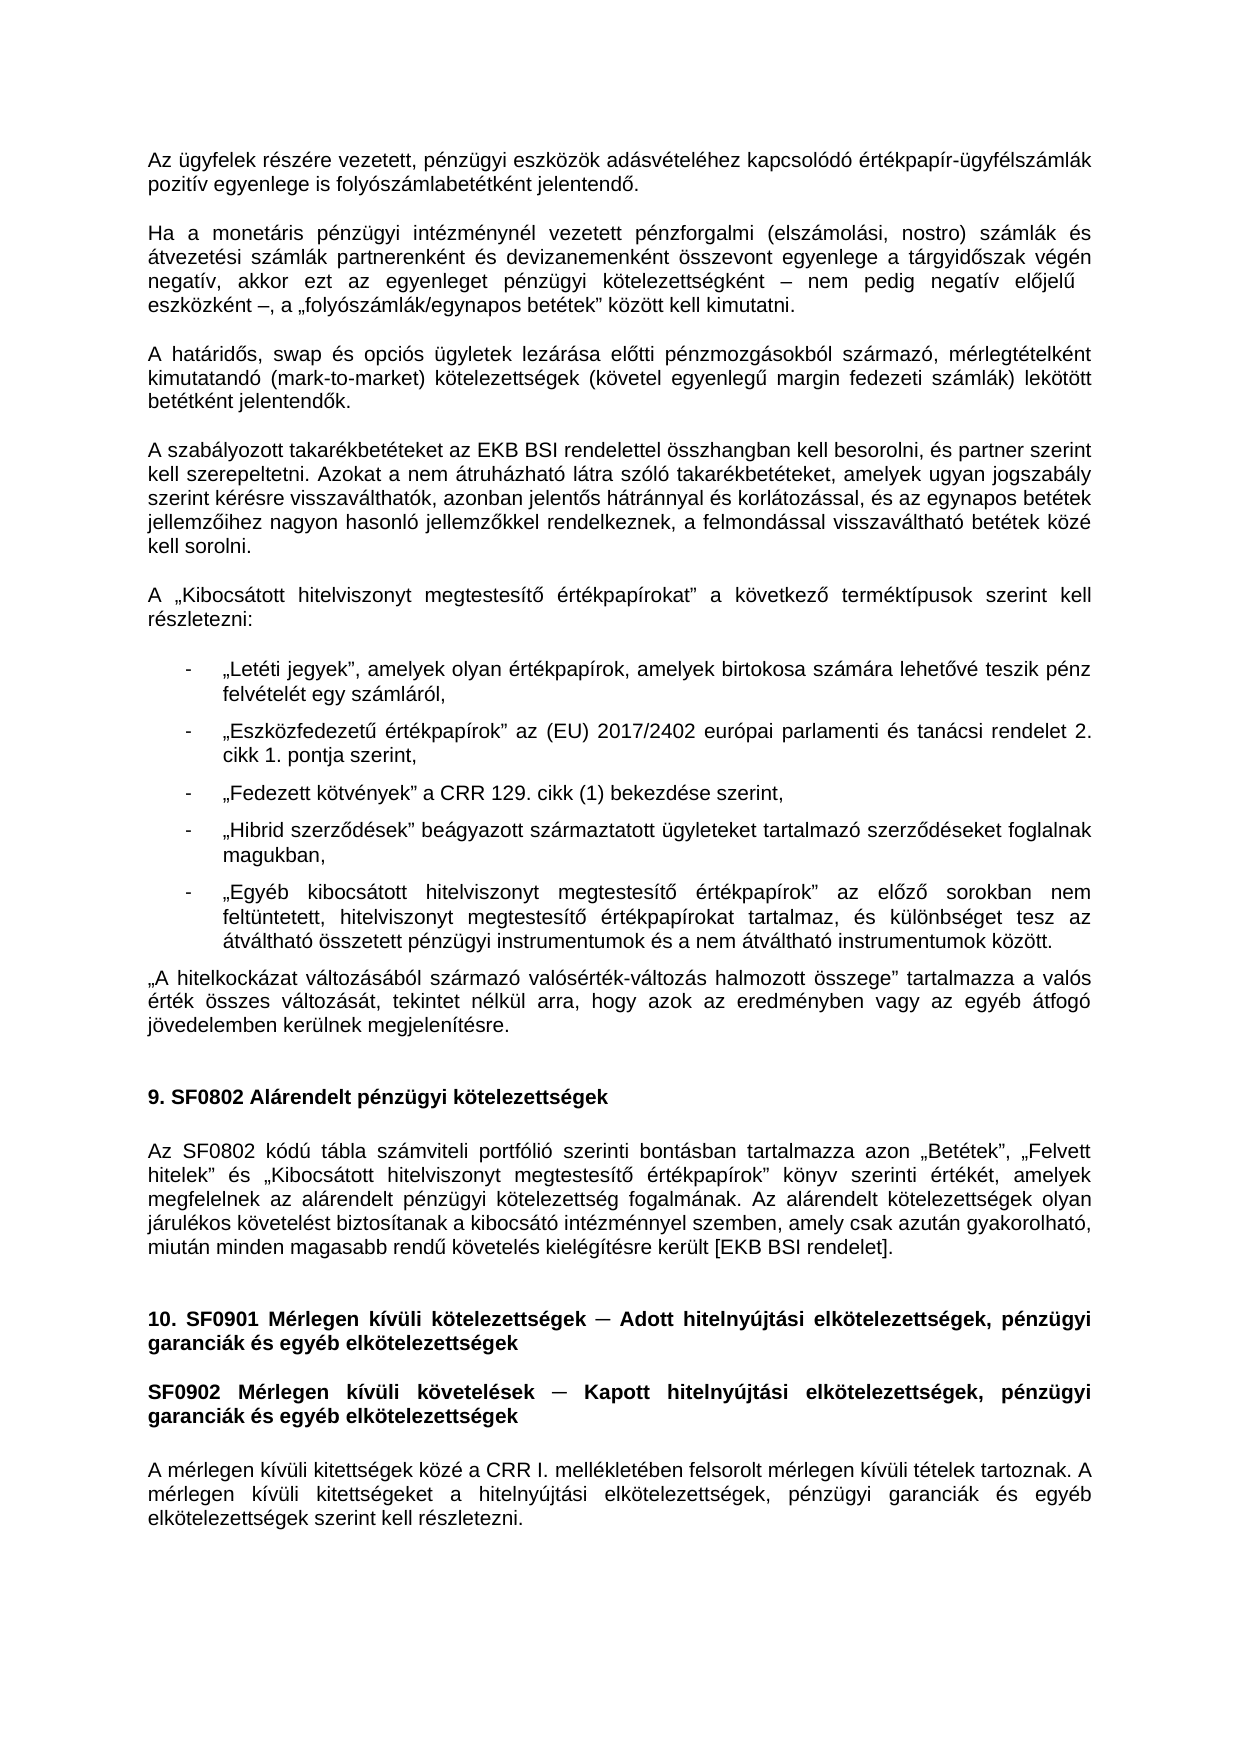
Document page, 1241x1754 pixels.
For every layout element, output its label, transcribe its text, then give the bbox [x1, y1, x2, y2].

subtitle 10. SF0901 Mérlegen kívüli kötelezettségek ─ Adott hitelnyújtási elkötelezettségek, pénzügyi garanciák és egyéb elkötelezettségek [148, 1307, 1093, 1355]
text A mérlegen kívüli kitettségek közé a CRR I. mellékletében felsorolt mérlegen kívüli tételek tartoznak. A mérlegen kívüli kitettségeket a hitelnyújtási elkötelezettségek, pénzügyi garanciák és egyéb elkötelezettségek szerint kell részletezni. [148, 1458, 1093, 1530]
text A szabályozott takarékbetéteket az EKB BSI rendelettel összhangban kell besorolni, és partner szerint kell szerepeltetni. Azokat a nem átruházható látra szóló takarékbetéteket, amelyek ugyan jogszabály szerint kérésre visszaválthatók, azonban jelentős hátránnyal és korlátozással, és az egynapos betétek jellemzőihez nagyon hasonló jellemzőkkel rendelkeznek, a felmondással visszaváltható betétek közé kell sorolni. [148, 438, 1093, 558]
list „Egyéb kibocsátott hitelviszonyt megtestesítő értékpapírok” az előző sorokban nem feltüntetett, hitelviszonyt megtestesítő értékpapírokat tartalmaz, és különbséget tesz az átváltható összetett pénzügyi instrumentumok és a nem átváltható instrumentumok között. [185, 879, 1093, 953]
subtitle 9. SF0802 Alárendelt pénzügyi kötelezettségek [148, 1085, 1093, 1109]
list „Eszközfedezetű értékpapírok” az (EU) 2017/2402 európai parlamenti és tanácsi rendelet 2. cikk 1. pontja szerint, [185, 718, 1093, 767]
list „Letéti jegyek”, amelyek olyan értékpapírok, amelyek birtokosa számára lehetővé teszik pénz felvételét egy számláról, [185, 656, 1093, 705]
list „Fedezett kötvények” a CRR 129. cikk (1) bekezdése szerint, [185, 780, 1093, 805]
text Az SF0802 kódú tábla számviteli portfólió szerinti bontásban tartalmazza azon „Betétek”, „Felvett hitelek” és „Kibocsátott hitelviszonyt megtestesítő értékpapírok” könyv szerinti értékét, amelyek megfelelnek az alárendelt pénzügyi kötelezettség fogalmának. Az alárendelt kötelezettségek olyan járulékos követelést biztosítanak a kibocsátó intézménnyel szemben, amely csak azután gyakorolható, miután minden magasabb rendű követelés kielégítésre került [EKB BSI rendelet]. [148, 1139, 1093, 1259]
text A határidős, swap és opciós ügyletek lezárása előtti pénzmozgásokból származó, mérlegtételként kimutatandó (mark-to-market) kötelezettségek (követel egyenlegű margin fedezeti számlák) lekötött betétként jelentendők. [148, 341, 1093, 413]
text „A hitelkockázat változásából származó valósérték-változás halmozott összege” tartalmazza a valós érték összes változását, tekintet nélkül arra, hogy azok az eredményben vagy az egyéb átfogó jövedelemben kerülnek megjelenítésre. [148, 965, 1093, 1037]
list „Hibrid szerződések” beágyazott származtatott ügyleteket tartalmazó szerződéseket foglalnak magukban, [185, 818, 1093, 867]
text Az ügyfelek részére vezetett, pénzügyi eszközök adásvételéhez kapcsolódó értékpapír-ügyfélszámlák pozitív egyenlege is folyószámlabetétként jelentendő. [148, 148, 1093, 196]
subtitle SF0902 Mérlegen kívüli követelések ─ Kapott hitelnyújtási elkötelezettségek, pénzügyi garanciák és egyéb elkötelezettségek [148, 1380, 1093, 1428]
text A „Kibocsátott hitelviszonyt megtestesítő értékpapírokat” a következő terméktípusok szerint kell részletezni: [148, 583, 1093, 631]
text Ha a monetáris pénzügyi intézménynél vezetett pénzforgalmi (elszámolási, nostro) számlák és átvezetési számlák partnerenként és devizanemenként összevont egyenlege a tárgyidőszak végén negatív, akkor ezt az egyenleget pénzügyi kötelezettségként – nem pedig negatív előjelű eszközként –, a „folyószámlák/egynapos betétek” között kell kimutatni. [148, 221, 1093, 316]
